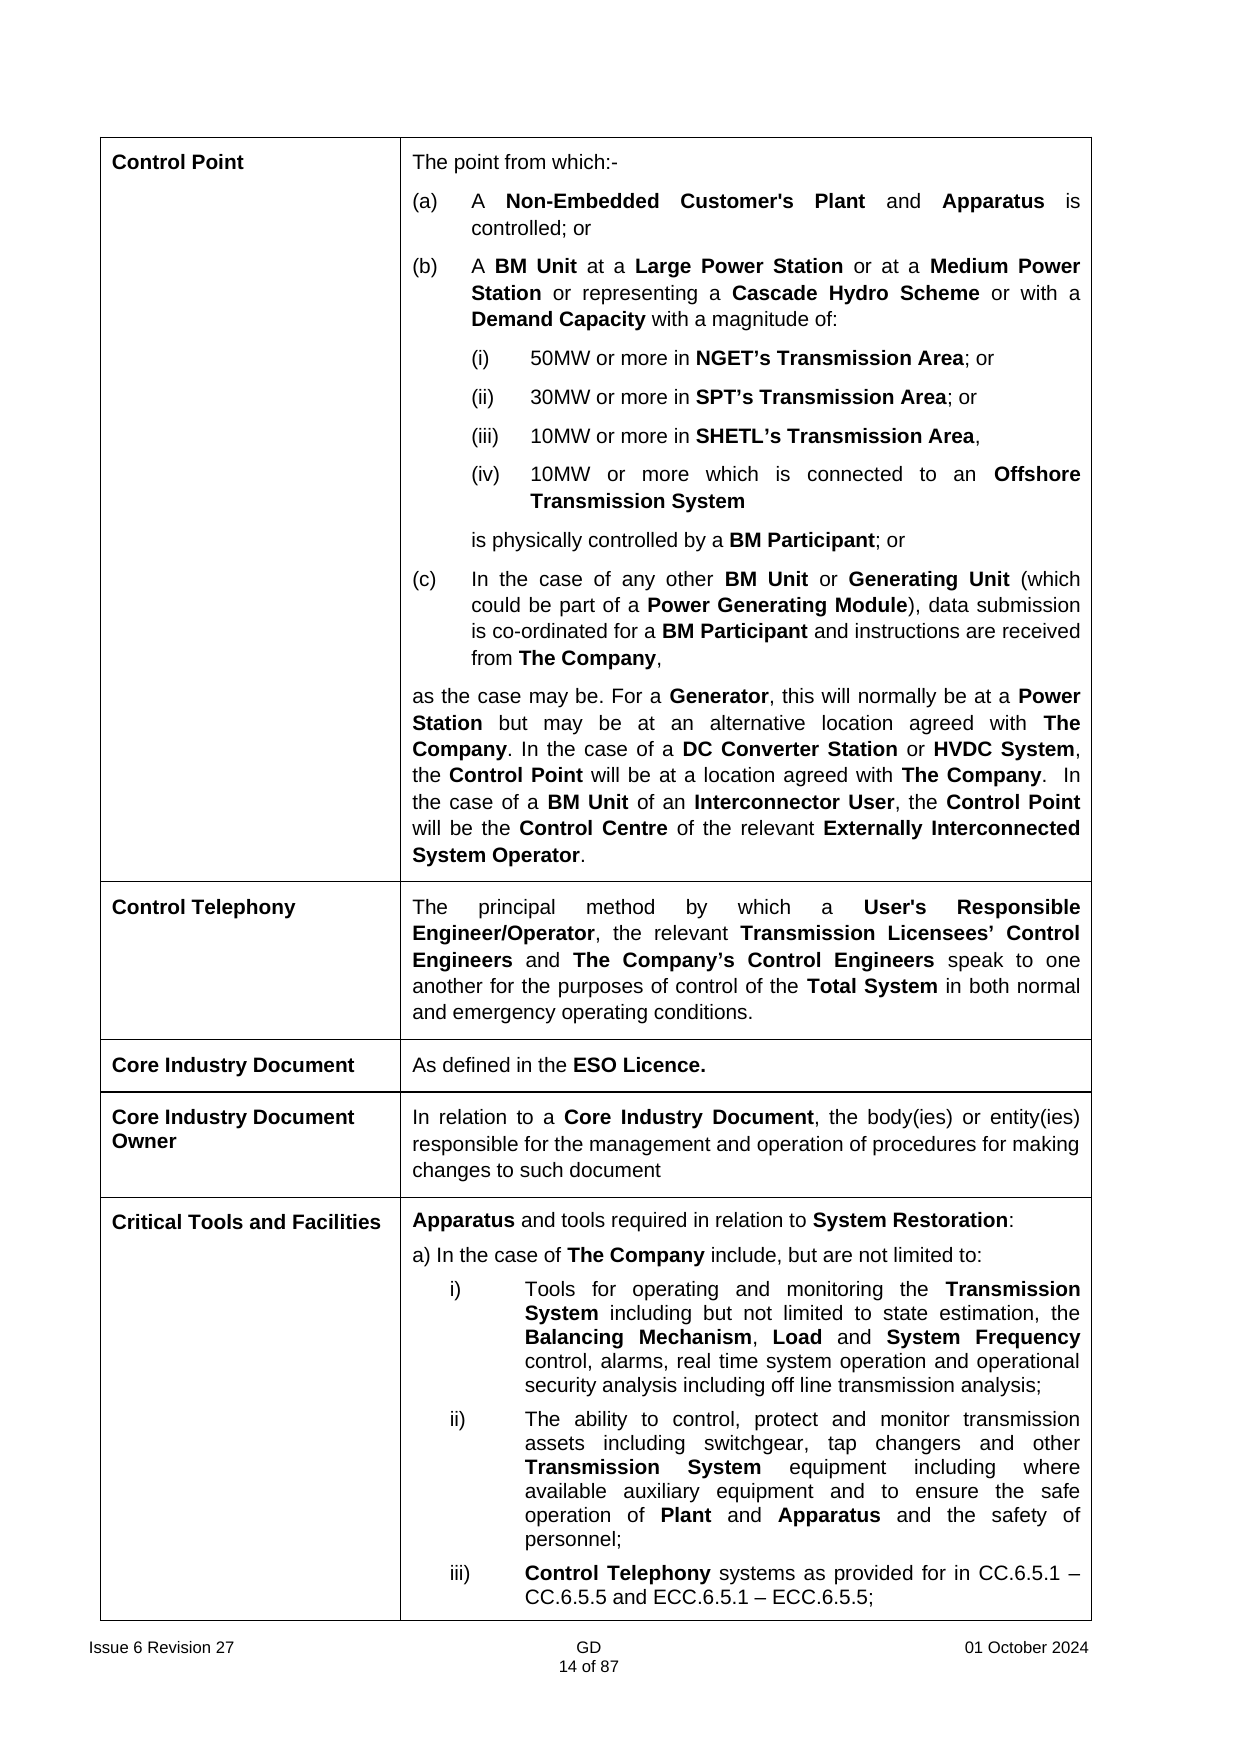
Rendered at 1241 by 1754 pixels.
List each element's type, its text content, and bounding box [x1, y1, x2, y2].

table_cell The point from which:- (a) A Non-Embedded Customer's Plant and Apparatus is controlled; or (b) A BM Unit at a Large Power Station or at a Medium Power Station or representing a Cascade Hydro Scheme or with a Demand Capacity with a magnitude of: (i) 50MW or more in NGET’s Transmission Area; or (ii) 30MW or more in SPT’s Transmission Area; or (iii) 10MW or more in SHETL’s Transmission Area, (iv) 10MW or more which is connected to an Offshore Transmission System is physically controlled by a BM Participant; or (c) In the case of any other BM Unit or Generating Unit (which could be part of a Power Generating Module), data submission is co-ordinated for a BM Participant and instructions are received from The Company, as the case may be. For a Generator, this will normally be at a Power Station but may be at an alternative location agreed with The Company. In the case of a DC Converter Station or HVDC System, the Control Point will be at a location agreed with The Company. In the case of a BM Unit of an Interconnector User, the Control Point will be the Control Centre of the relevant Externally Interconnected System Operator. [401, 138, 1091, 881]
table_cell As defined in the ESO Licence. [401, 1040, 1091, 1091]
table_cell Critical Tools and Facilities [101, 1198, 400, 1619]
table_cell Core Industry Document Owner [101, 1093, 400, 1197]
table_cell Control Telephony [101, 882, 400, 1039]
table_cell Control Point [101, 138, 400, 881]
table_cell In relation to a Core Industry Document, the body(ies) or entity(ies) responsible for the management and operation of procedures for making changes to such document [401, 1093, 1091, 1197]
table_cell The principal method by which a User's Responsible Engineer/Operator, the relevant Transmission Licensees’ Control Engineers and The Company’s Control Engineers speak to one another for the purposes of control of the Total System in both normal and emergency operating conditions. [401, 882, 1091, 1039]
table_cell Core Industry Document [101, 1040, 400, 1091]
